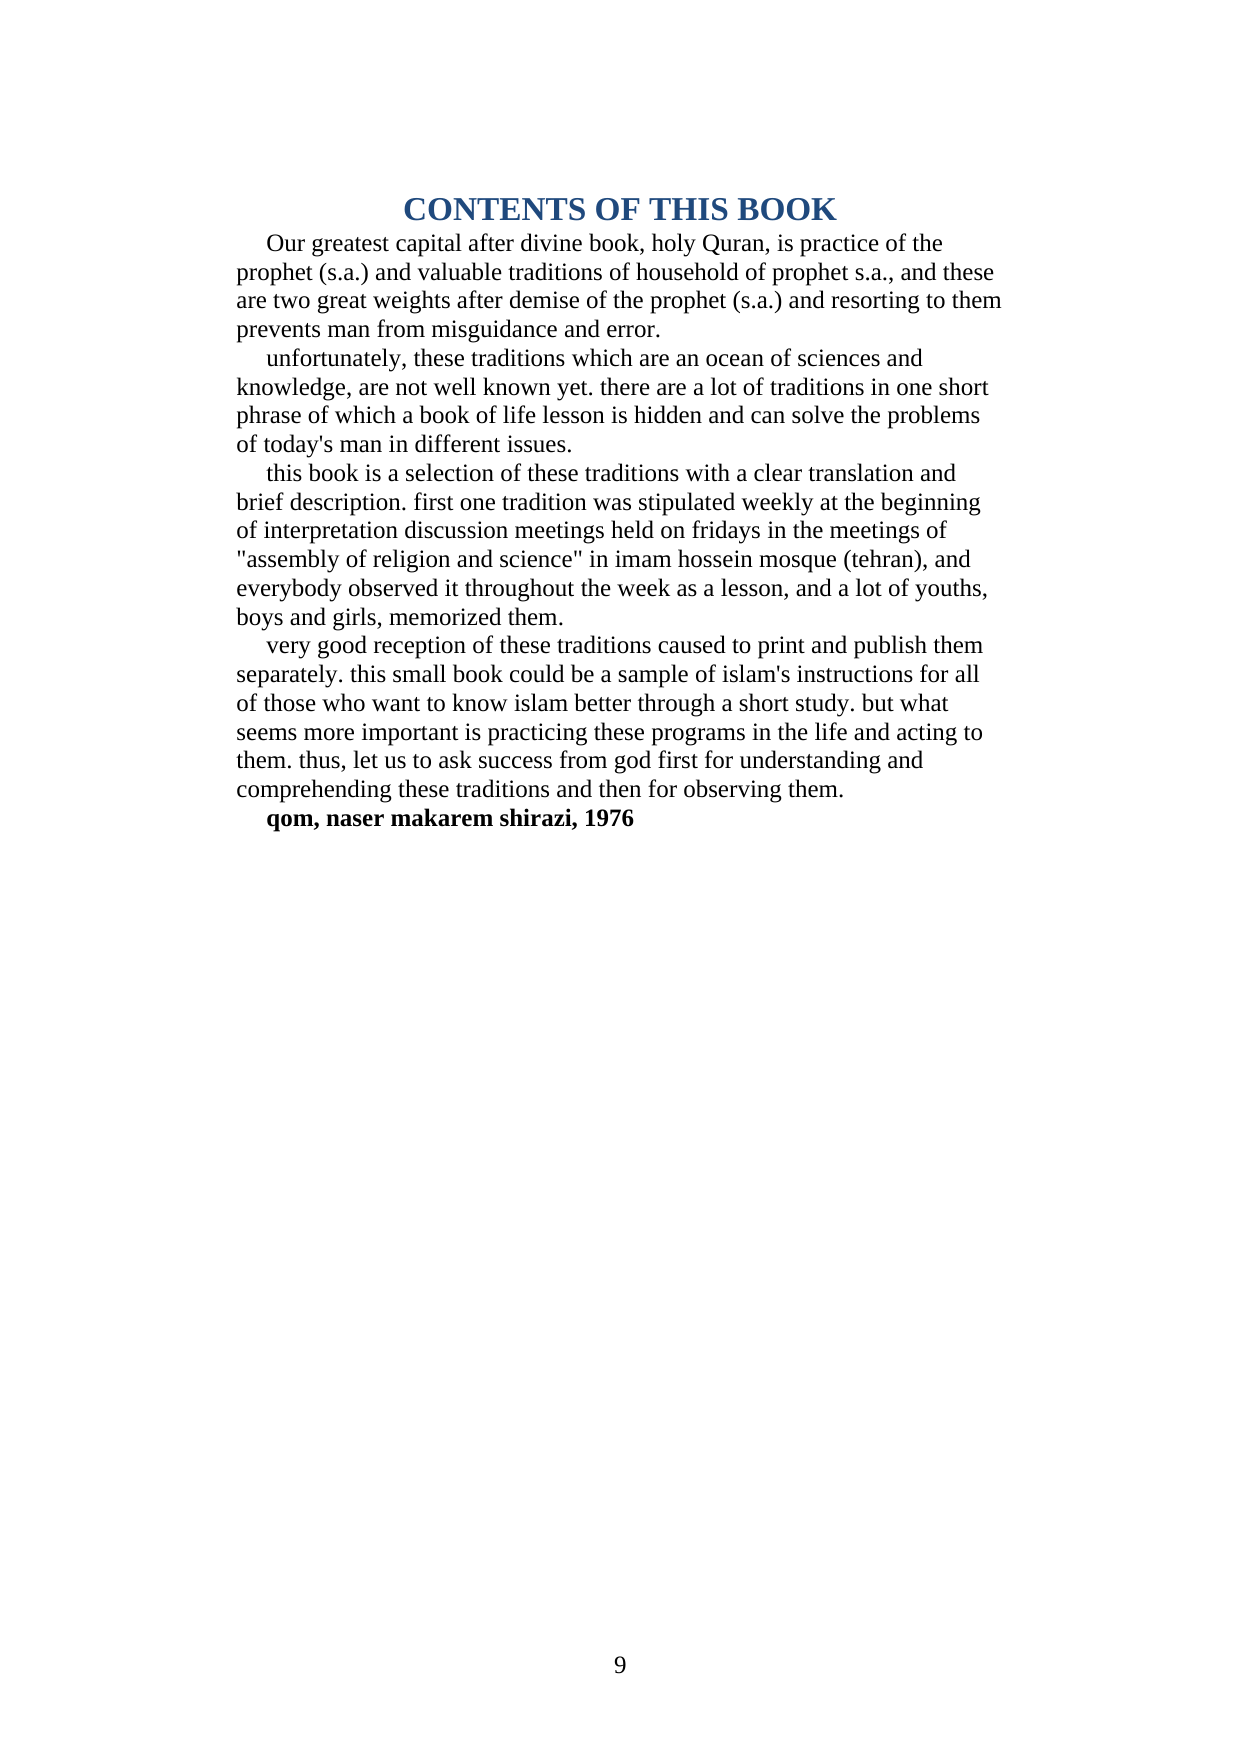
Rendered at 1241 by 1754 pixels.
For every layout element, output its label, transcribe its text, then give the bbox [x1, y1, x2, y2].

text very good reception of these traditions caused to print and publish them separately. this small book could be a sample of islam's instructions for all of those who want to know islam better through a short study. but what seems more important is practicing these programs in the life and acting to them. thus, let us to ask success from god first for understanding and comprehending these traditions and then for observing them. [236, 631, 1004, 803]
text qom, naser makarem shirazi, 1976 [236, 803, 1004, 832]
text unfortunately, these traditions which are an ocean of sciences and knowledge, are not well known yet. there are a lot of traditions in one short phrase of which a book of life lesson is hidden and can solve the problems of today's man in different issues. [236, 343, 1004, 458]
text Our greatest capital after divine book, holy Quran, is practice of the prophet (s.a.) and valuable traditions of household of prophet s.a., and these are two great weights after demise of the prophet (s.a.) and resorting to them prevents man from misguidance and error. [236, 228, 1004, 343]
text this book is a selection of these traditions with a clear translation and brief description. first one tradition was stipulated weekly at the beginning of interpretation discussion meetings held on fridays in the meetings of "assembly of religion and science" in imam hossein mosque (tehran), and everybody observed it throughout the week as a lesson, and a lot of youths, boys and girls, memorized them. [236, 458, 1004, 631]
subtitle CONTENTS OF THIS BOOK [236, 190, 1004, 228]
